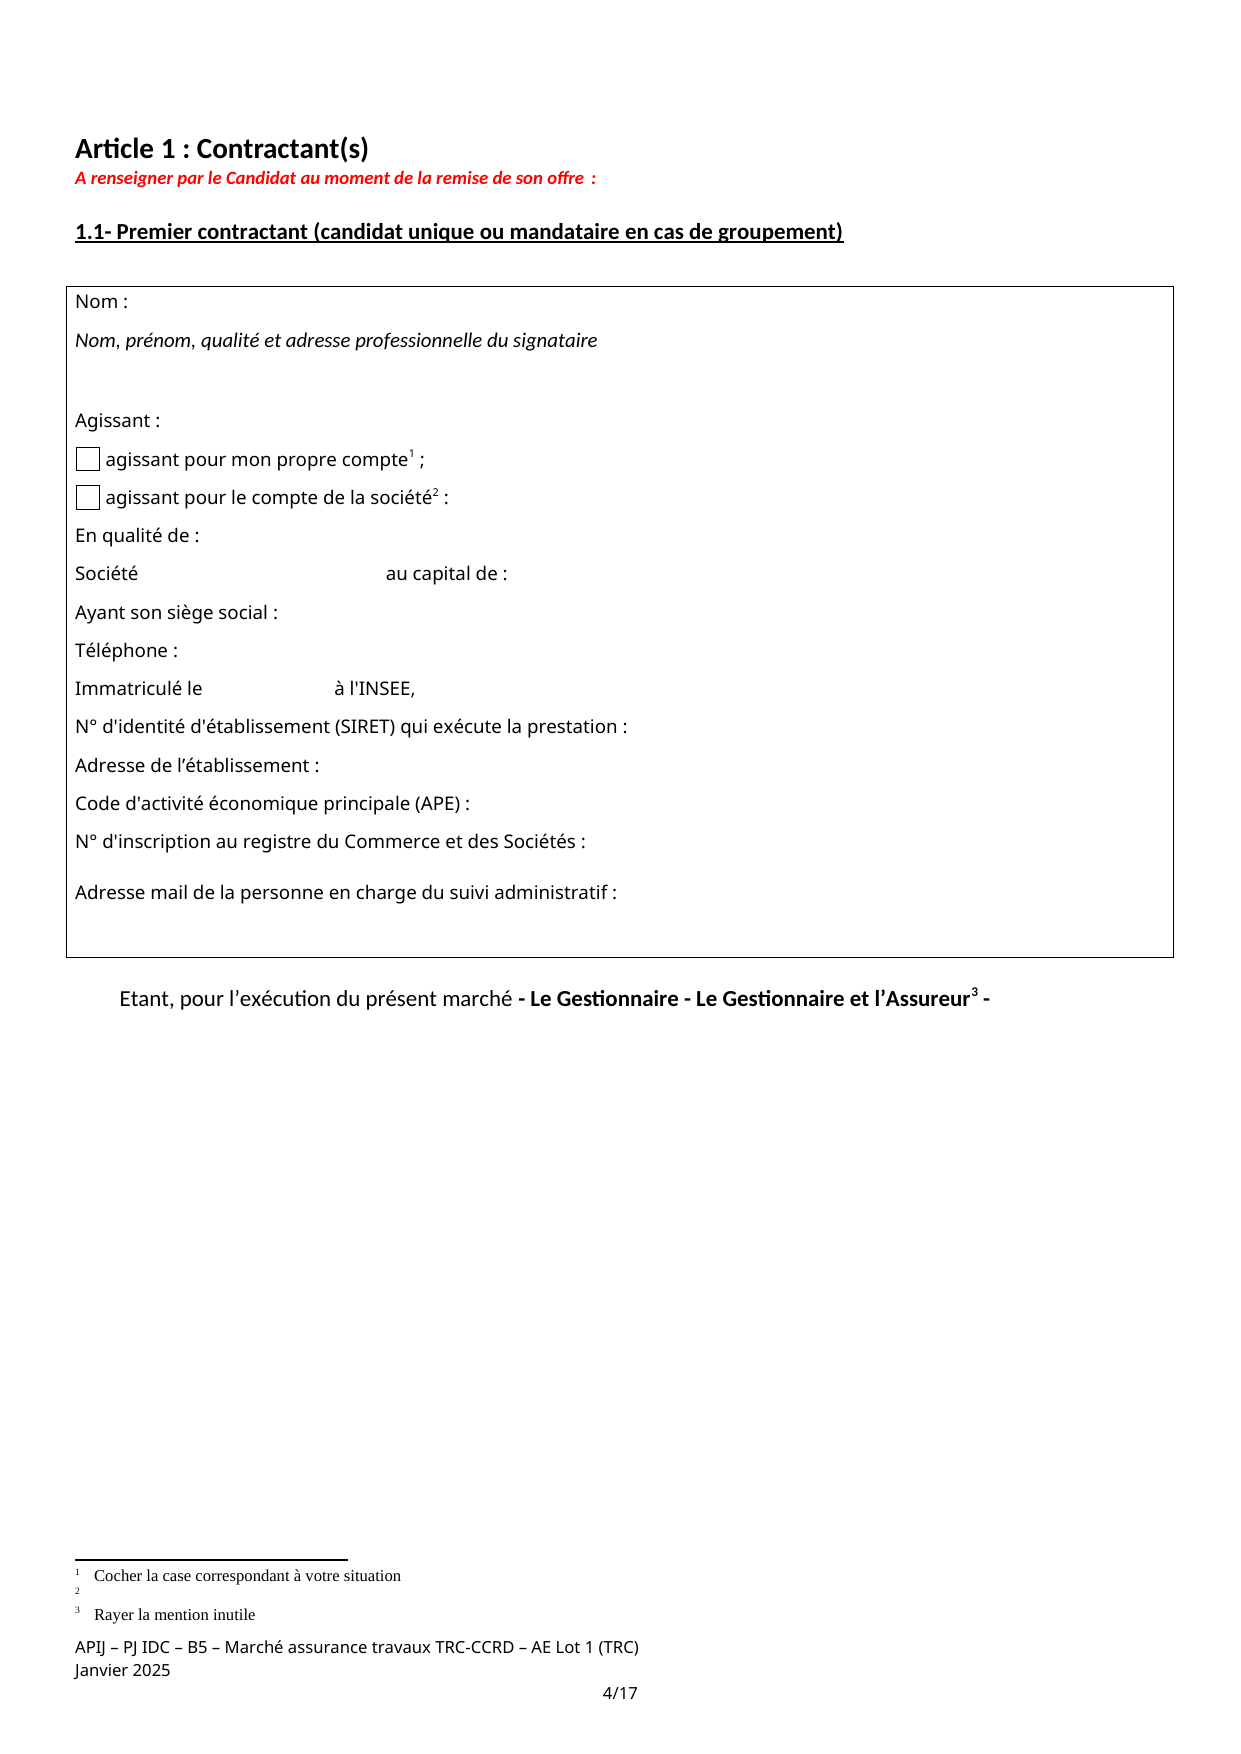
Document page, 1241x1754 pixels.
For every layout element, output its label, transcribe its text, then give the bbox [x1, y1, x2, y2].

text Agissant : [67, 405, 1173, 433]
text 1.1- Premier contractant (candidat unique ou mandataire en cas de groupement) [75, 217, 1165, 245]
text Téléphone : [67, 634, 1173, 663]
text Adresse mail de la personne en charge du suivi administratif : [67, 876, 1173, 904]
subtitle Article 1 : Contractant(s) [75, 131, 1165, 166]
text Immatriculé le à l'INSEE, [67, 672, 1173, 701]
text Etant, pour l’exécution du présent marché - Le Gestionnaire - Le Gestionnaire et l’Assureur - [119, 984, 1165, 1012]
text Ayant son siège social : [67, 596, 1173, 624]
text Société au capital de : [67, 558, 1173, 586]
text A renseigner par le Candidat au moment de la remise de son offre : [75, 166, 663, 189]
text Nom, prénom, qualité et adresse professionnelle du signataire [67, 324, 1173, 352]
text N° d'inscription au registre du Commerce et des Sociétés : [67, 825, 1173, 854]
text Code d'activité économique principale (APE) : [67, 787, 1173, 816]
text agissant pour le compte de la société : [67, 481, 1173, 510]
text agissant pour mon propre compte ; [67, 443, 1173, 472]
text En qualité de : [67, 519, 1173, 548]
text Adresse de l’établissement : [67, 749, 1173, 777]
text Nom : [67, 287, 1173, 314]
text N° d'identité d'établissement (SIRET) qui exécute la prestation : [67, 711, 1173, 739]
